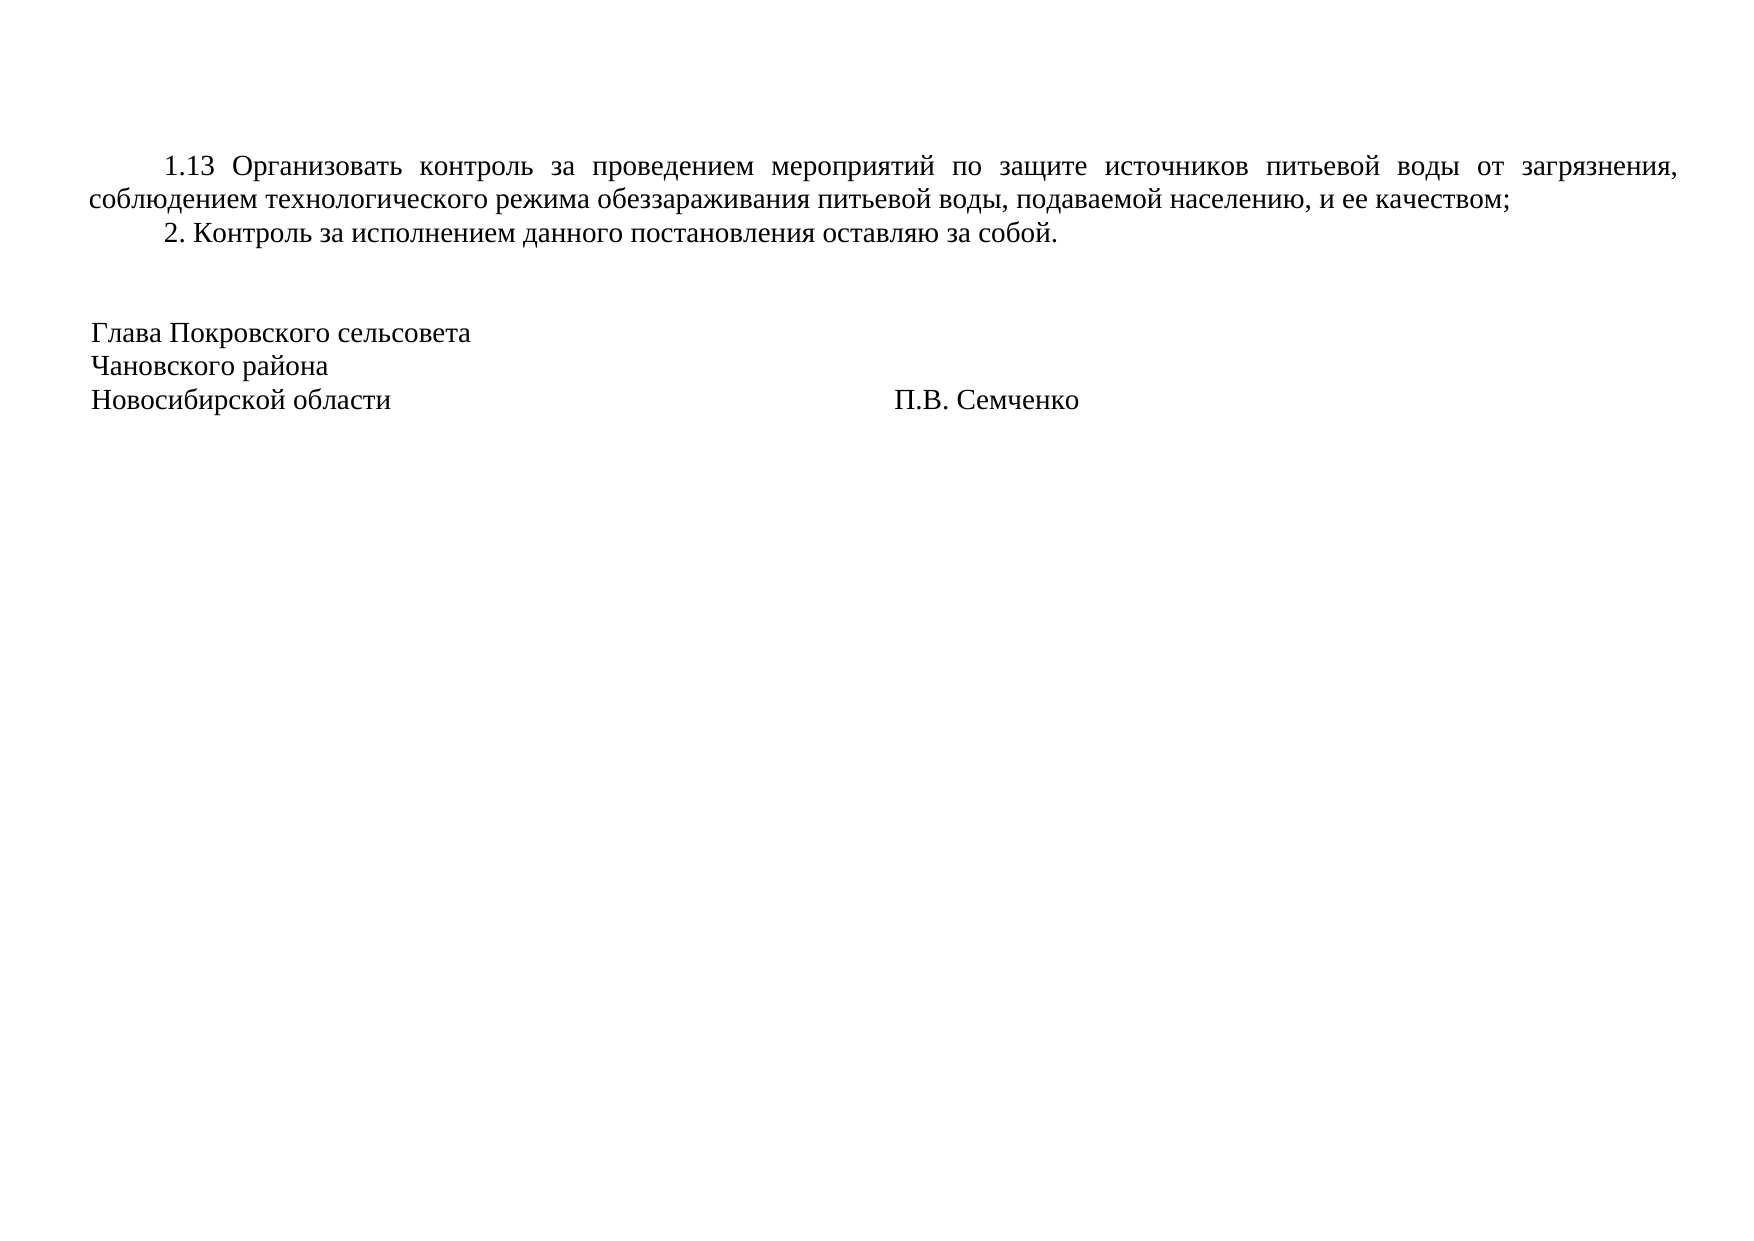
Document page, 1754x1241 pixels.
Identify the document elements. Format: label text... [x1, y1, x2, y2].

list Чановского района [91, 349, 1643, 382]
list Новосибирской области П.В. Семченко [91, 382, 1643, 416]
text 2. Контроль за исполнением данного постановления оставляю за собой. [89, 215, 1680, 248]
list Глава Покровского сельсовета [91, 315, 1643, 349]
text 1.13 Организовать контроль за проведением мероприятий по защите источников питьевой воды от загрязнения, соблюдением технологического режима обеззараживания питьевой воды, подаваемой населению, и ее качеством; [89, 148, 1680, 215]
